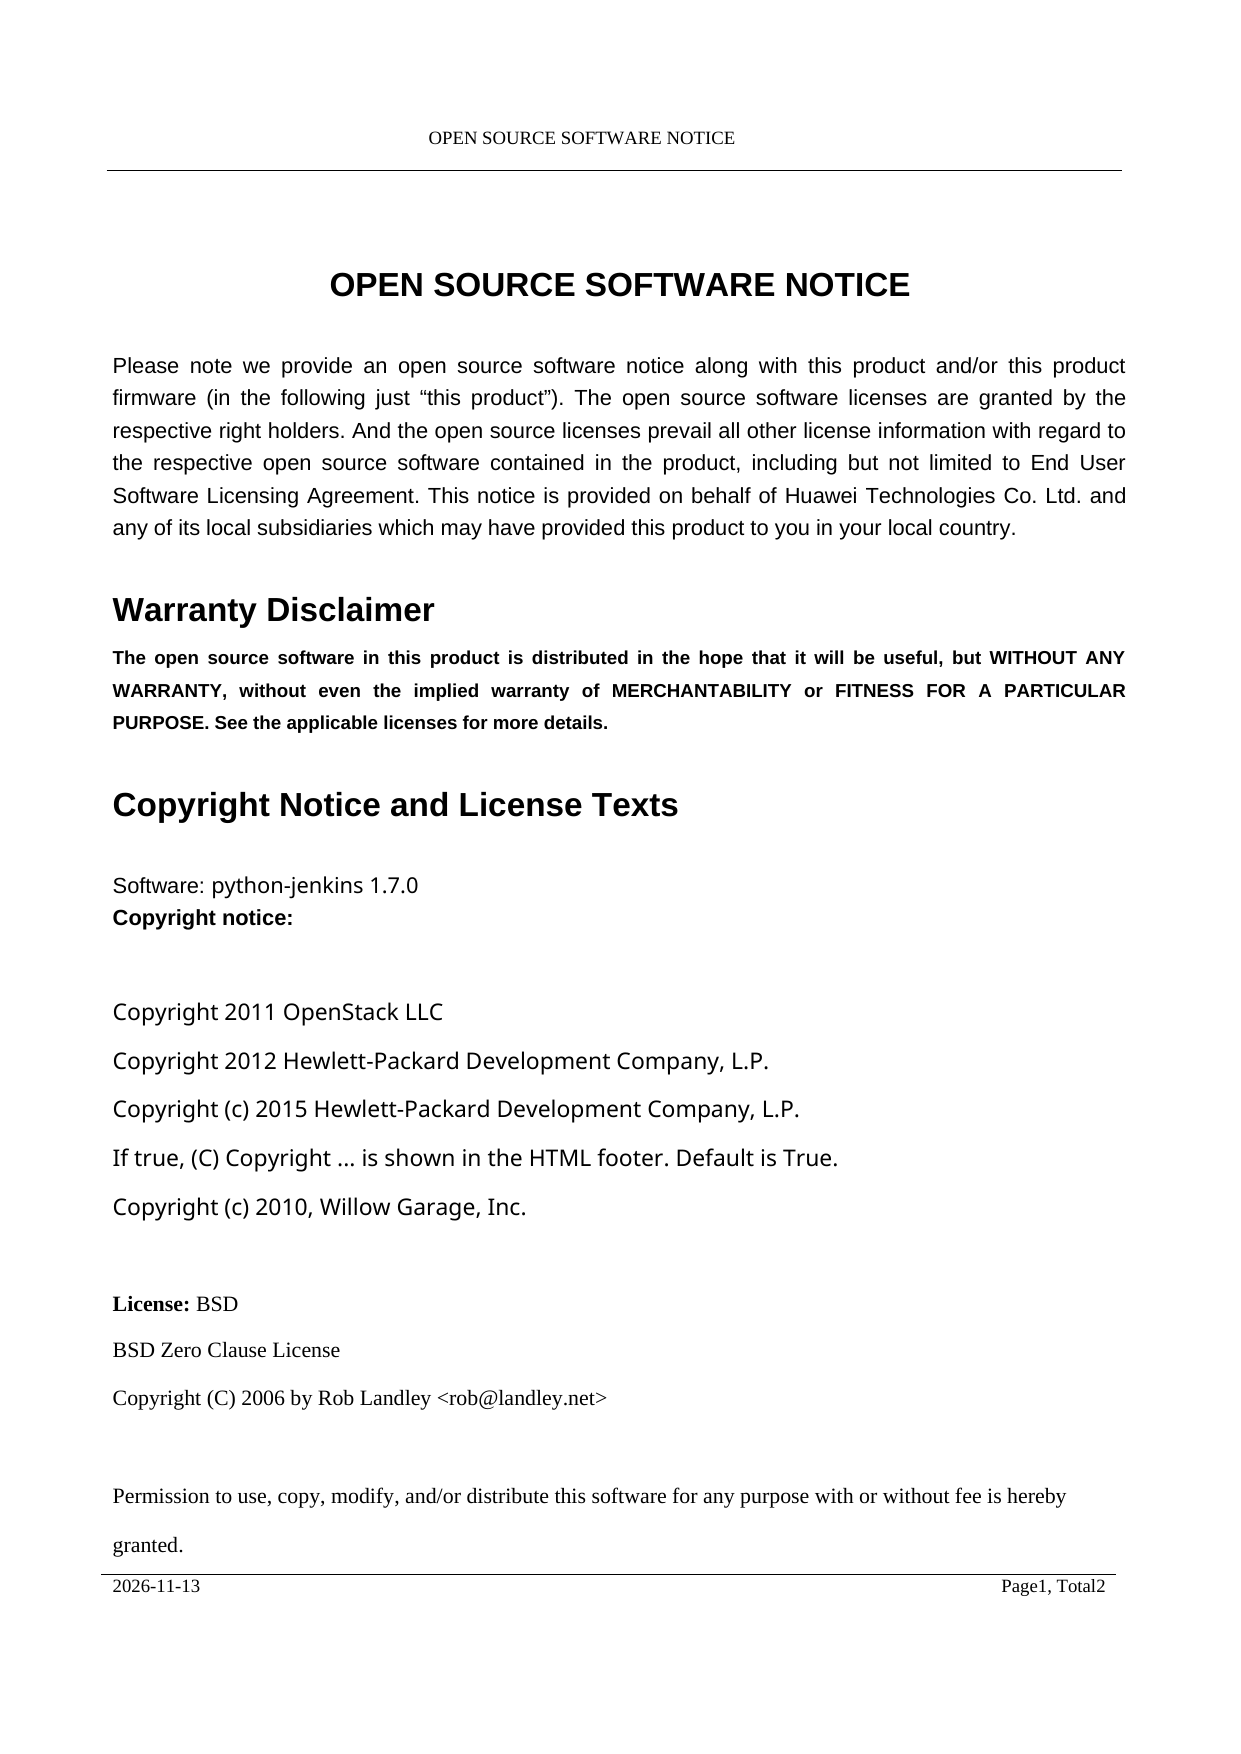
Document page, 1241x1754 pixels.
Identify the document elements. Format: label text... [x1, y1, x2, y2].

text Software: python-jenkins 1.7.0 [112, 869, 1128, 901]
text Warranty Disclaimer [112, 576, 1128, 641]
text Please note we provide an open source software notice along with this product and/or this product firmware (in the following just “this product”). The open source software licenses are granted by the respective right holders. And the open source licenses prevail all other license information with regard to the respective open source software contained in the product, including but not limited to End User Software Licensing Agreement. This notice is provided on behalf of Huawei Technologies Co. Ltd. and any of its local subsidiaries which may have provided this product to you in your local country. [112, 349, 1128, 544]
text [112, 1333, 1128, 1560]
text Copyright notice: [112, 901, 1128, 934]
text Copyright 2011 OpenStack LLC Copyright 2012 Hewlett-Packard Development Company, L.P. Copyright (c) 2015 Hewlett-Packard Development Company, L.P. If true, (C) Copyright ... is shown in the HTML footer. Default is True. Copyright (c) 2010, Willow Garage, Inc. [112, 947, 1128, 1272]
text OPEN SOURCE SOFTWARE NOTICE [112, 251, 1128, 316]
text Copyright Notice and License Texts [112, 771, 1128, 836]
text License: BSD [112, 1288, 1128, 1320]
text The open source software in this product is distributed in the hope that it will be useful, but WITHOUT ANY WARRANTY, without even the implied warranty of MERCHANTABILITY or FITNESS FOR A PARTICULAR PURPOSE. See the applicable licenses for more details. [112, 641, 1128, 739]
